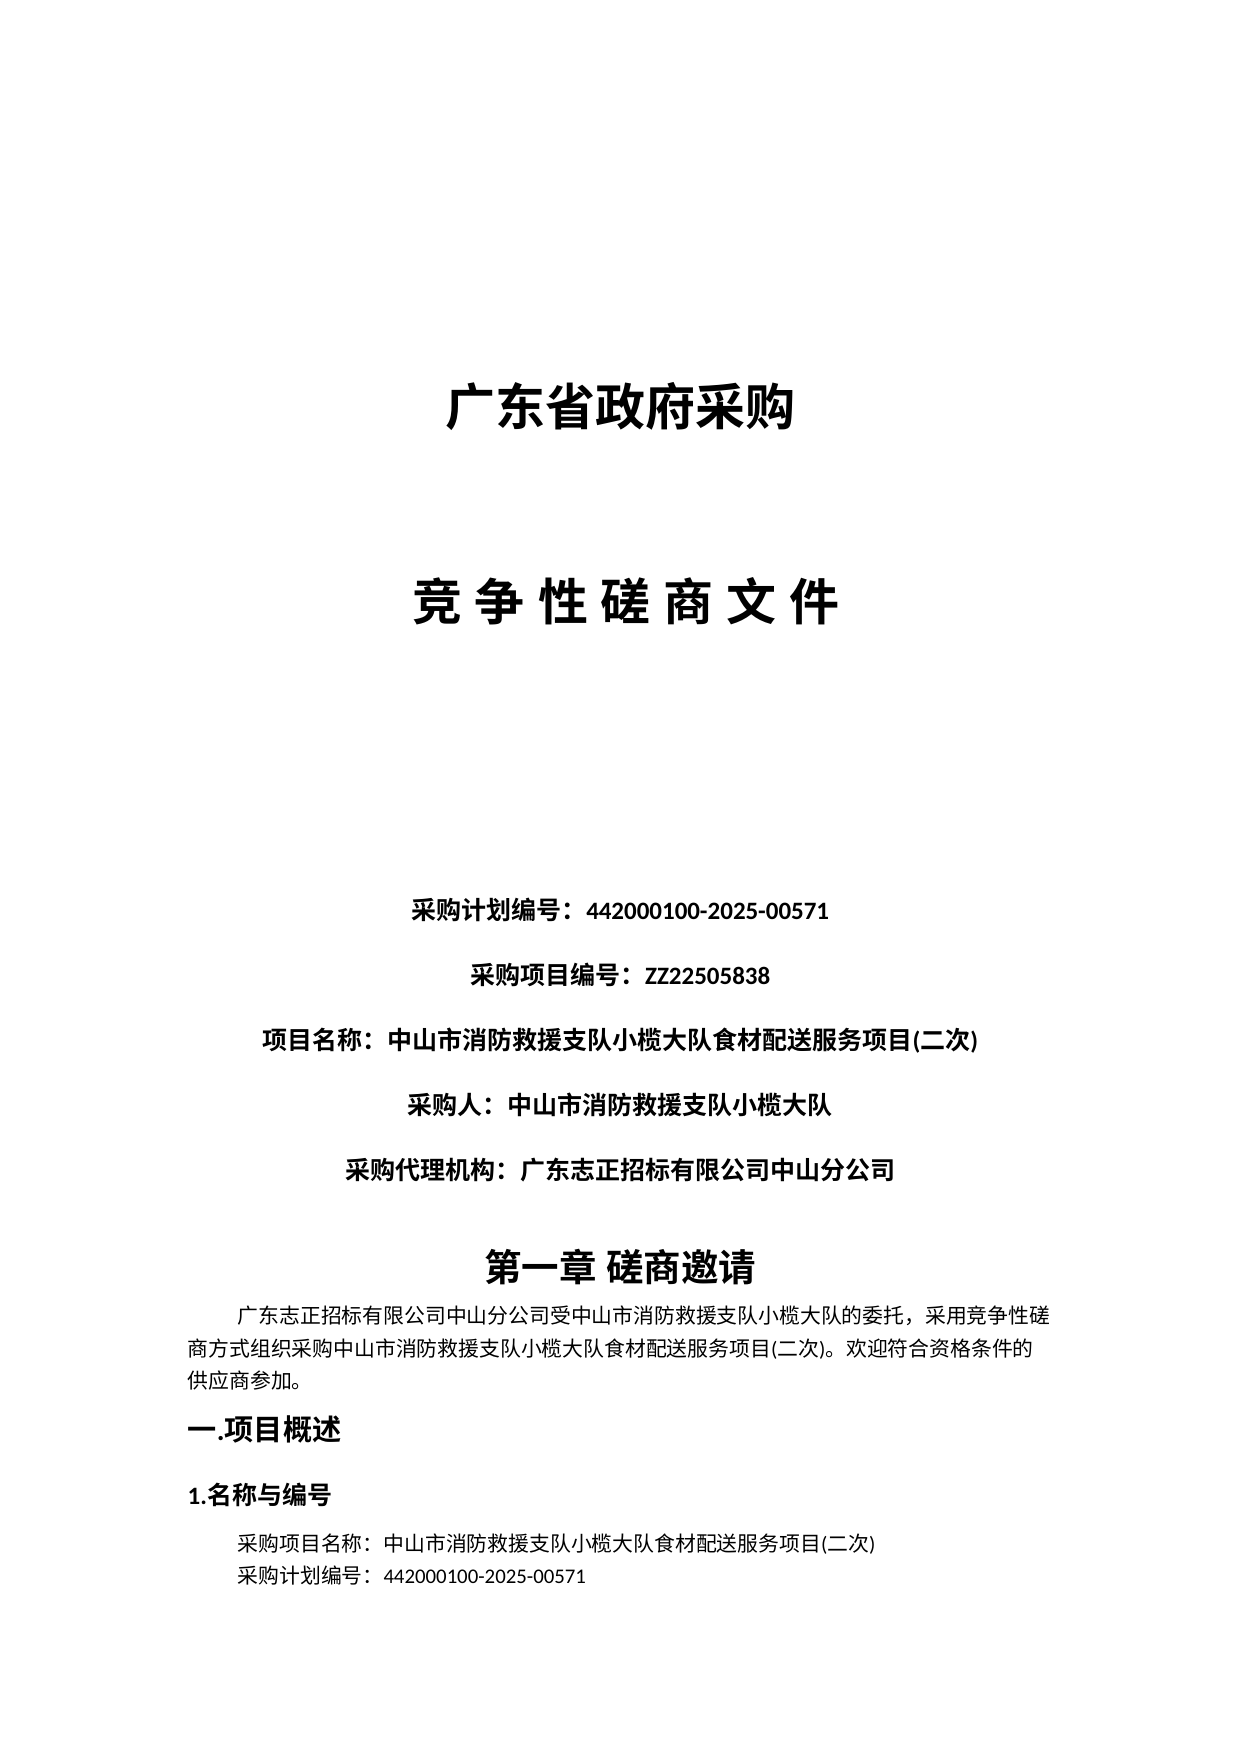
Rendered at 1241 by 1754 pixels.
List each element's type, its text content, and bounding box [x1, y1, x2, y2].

text 项目名称：中山市消防救援支队小榄大队食材配送服务项目(二次) [187, 1007, 1053, 1072]
text 竞 争 性 磋 商 文 件 [187, 552, 1053, 649]
text 采购计划编号：442000100-2025-00571 [187, 1559, 1053, 1592]
text 广东志正招标有限公司中山分公司受中山市消防救援支队小榄大队的委托，采用竞争性磋商方式组织采购中山市消防救援支队小榄大队食材配送服务项目(二次)。欢迎符合资格条件的供应商参加。 [187, 1299, 1053, 1397]
text 广东省政府采购 [187, 357, 1053, 454]
text 采购代理机构：广东志正招标有限公司中山分公司 [187, 1137, 1053, 1202]
text 采购计划编号：442000100-2025-00571 [187, 877, 1053, 942]
text 采购人：中山市消防救援支队小榄大队 [187, 1072, 1053, 1137]
text 1.名称与编号 [187, 1462, 1053, 1527]
text 一.项目概述 [187, 1397, 1053, 1462]
text 采购项目名称：中山市消防救援支队小榄大队食材配送服务项目(二次) [187, 1527, 1053, 1559]
text 第一章 磋商邀请 [187, 1234, 1053, 1299]
text 采购项目编号：ZZ22505838 [187, 942, 1053, 1007]
